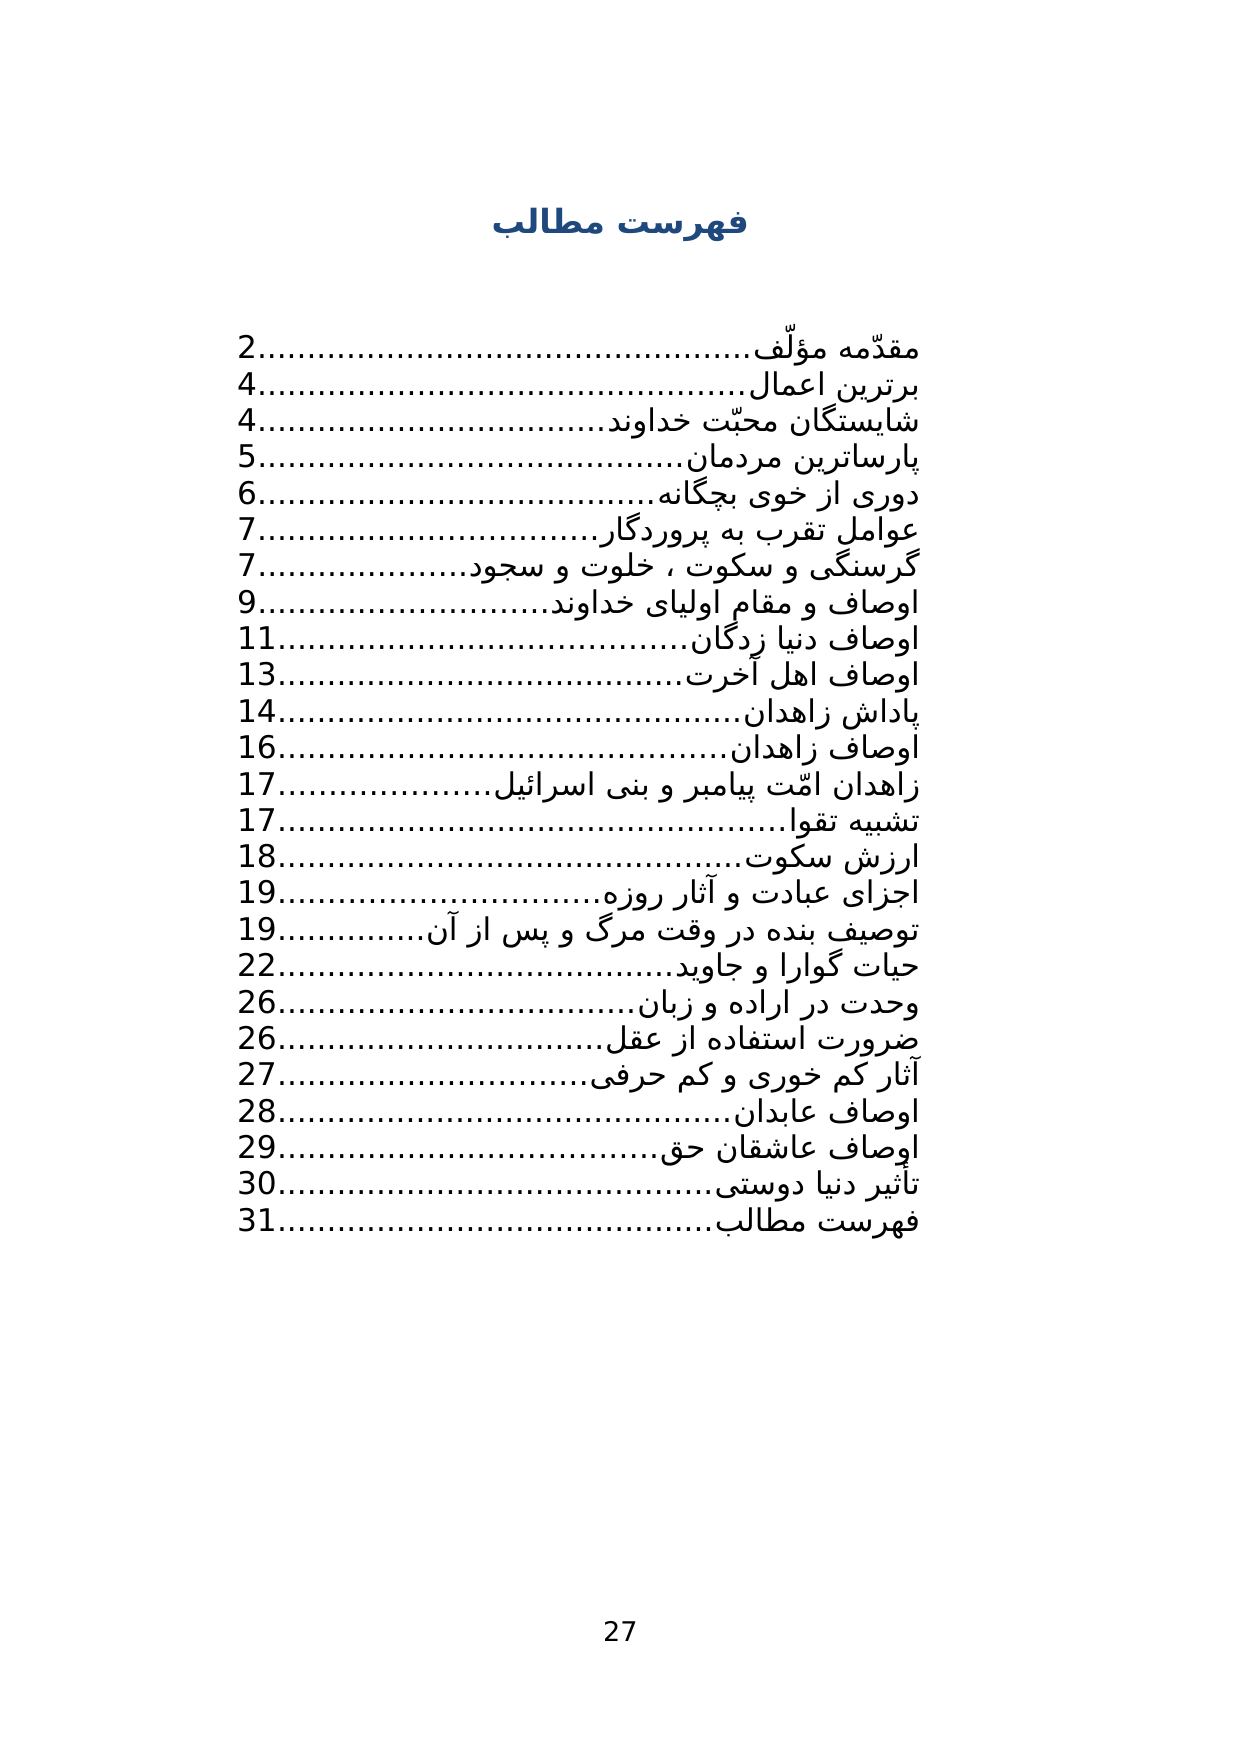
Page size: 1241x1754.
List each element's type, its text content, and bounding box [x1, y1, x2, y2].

subtitle فهرست مطالب [236, 202, 1004, 241]
